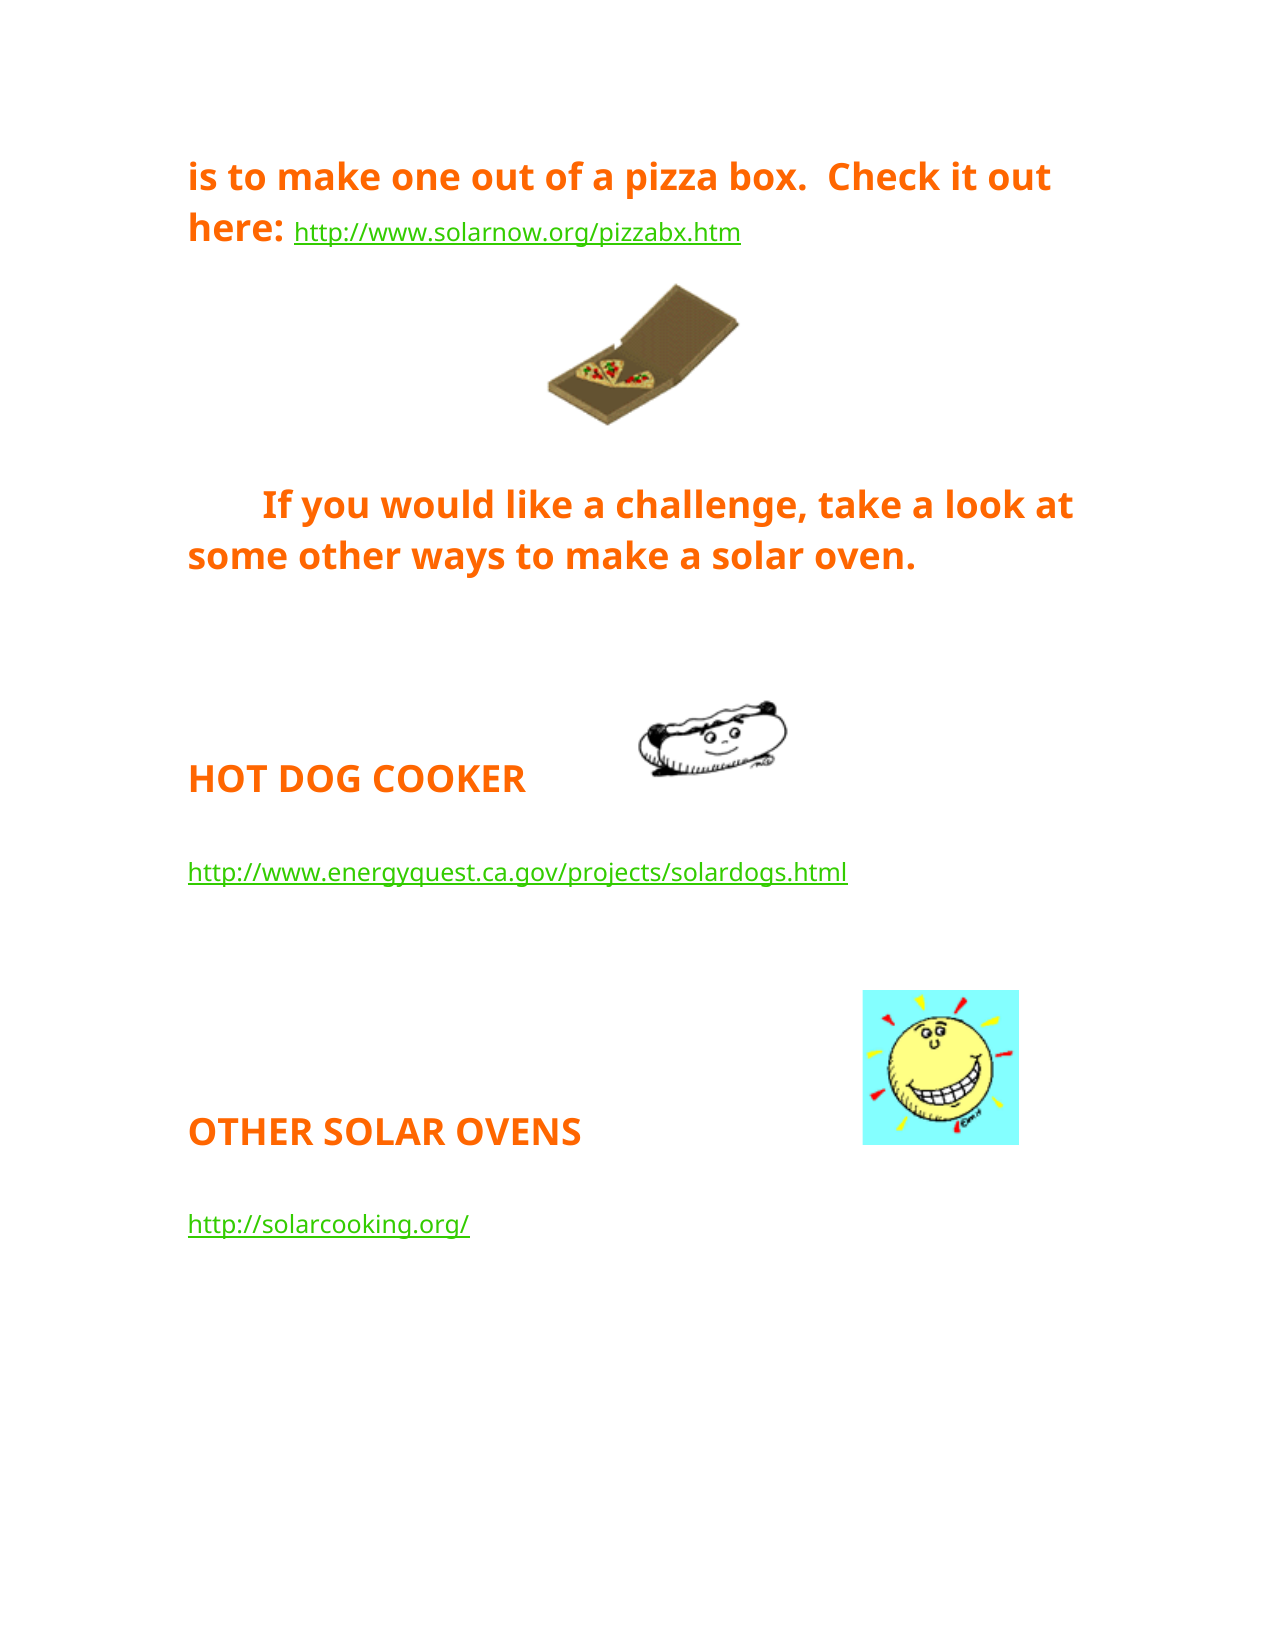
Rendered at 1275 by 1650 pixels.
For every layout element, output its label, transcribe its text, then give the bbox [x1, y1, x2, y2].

picture [862, 990, 1019, 1145]
text HOT DOG COOKER [187, 683, 1087, 803]
text OTHER SOLAR OVENS [187, 990, 1087, 1156]
picture [524, 252, 751, 479]
text http://solarcooking.org/ [187, 1207, 1087, 1241]
text If you would like a challenge, take a look at some other ways to make a solar oven. [187, 479, 1087, 581]
picture [637, 682, 794, 793]
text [187, 150, 1087, 252]
text http://www.energyquest.ca.gov/projects/solardogs.html [187, 854, 1087, 888]
